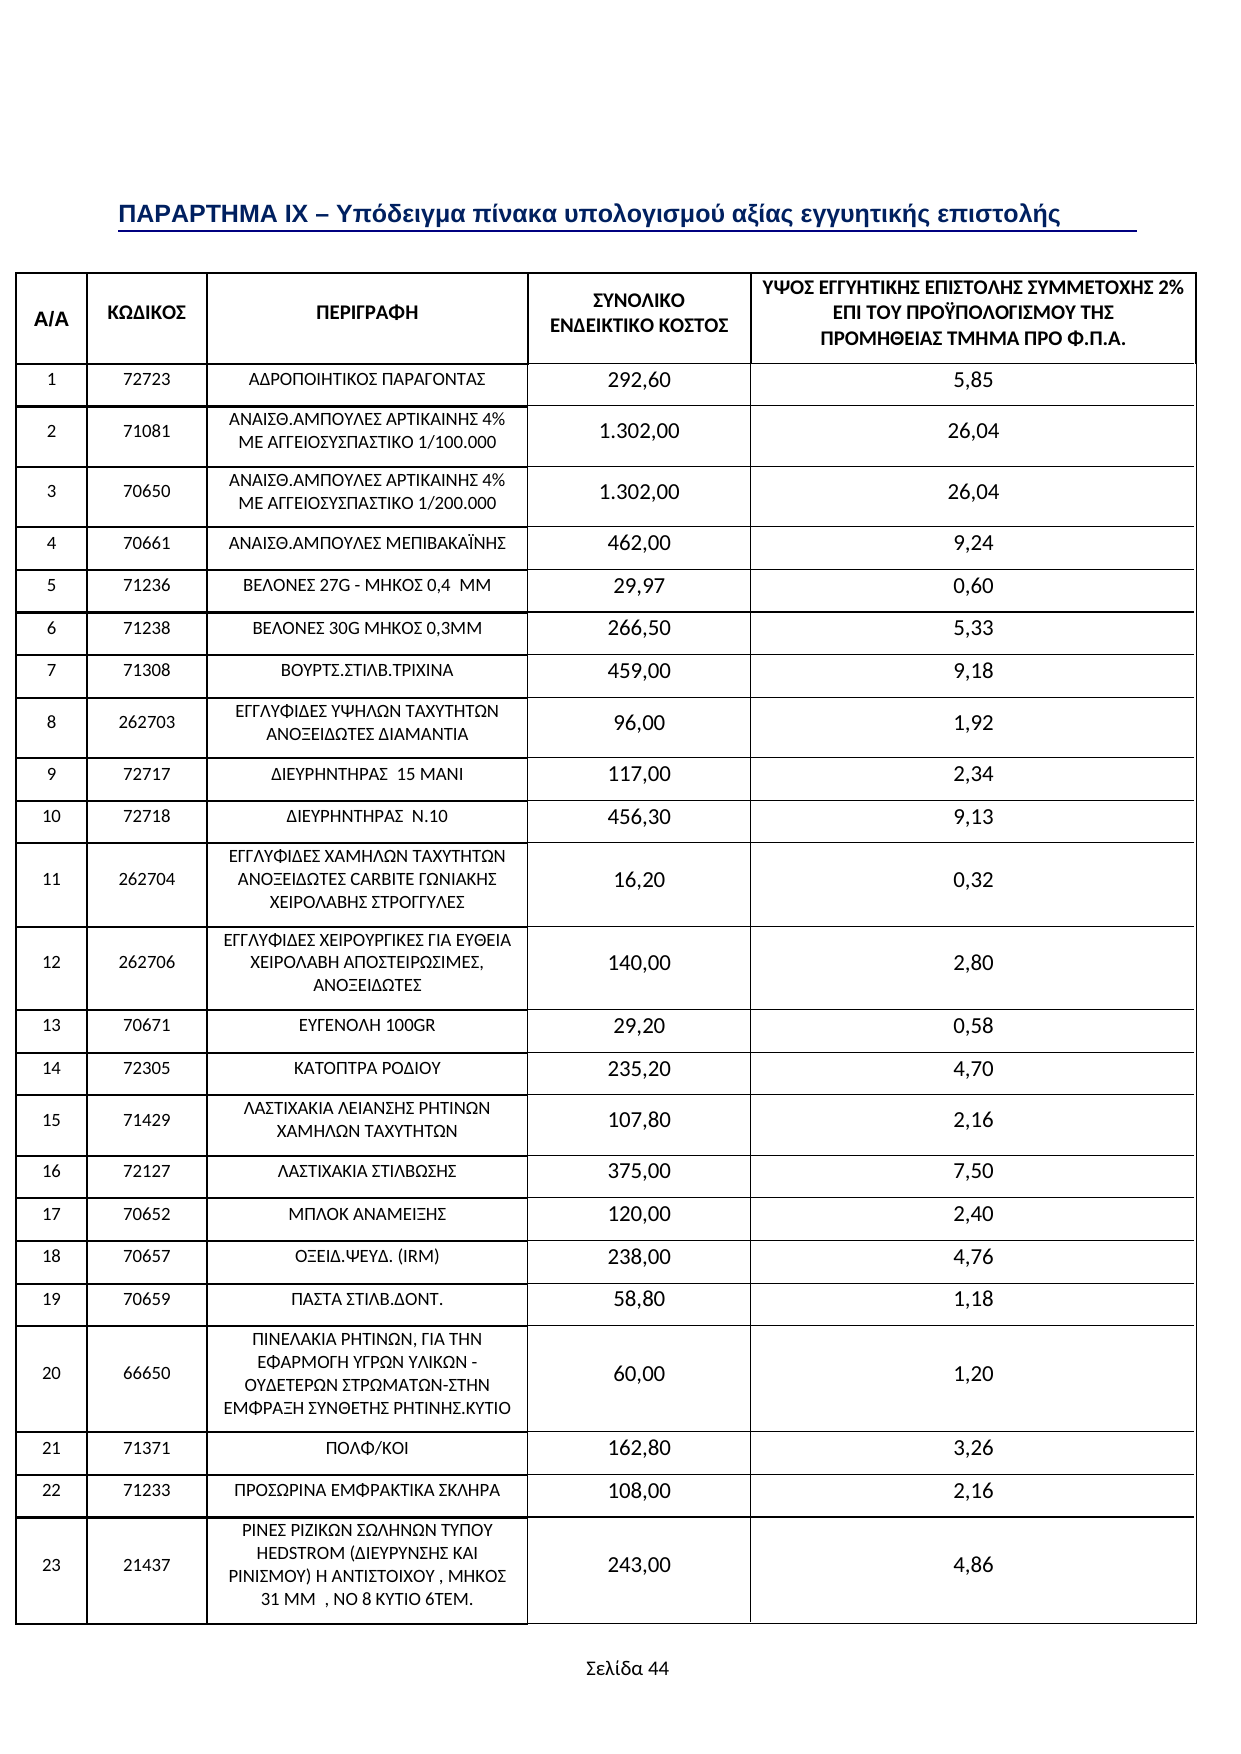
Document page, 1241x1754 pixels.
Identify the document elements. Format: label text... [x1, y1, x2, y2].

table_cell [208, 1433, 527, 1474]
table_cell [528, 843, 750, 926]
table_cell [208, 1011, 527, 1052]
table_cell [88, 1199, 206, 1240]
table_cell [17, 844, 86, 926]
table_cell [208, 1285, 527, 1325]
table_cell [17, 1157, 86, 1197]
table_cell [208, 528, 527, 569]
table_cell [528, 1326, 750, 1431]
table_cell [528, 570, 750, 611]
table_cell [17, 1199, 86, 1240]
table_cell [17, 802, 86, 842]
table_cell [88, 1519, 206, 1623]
subtitle ΠΑΡΑΡΤΗΜΑ IX – Υπόδειγμα πίνακα υπολογισμού αξίας εγγυητικής επιστολής [118, 199, 1137, 230]
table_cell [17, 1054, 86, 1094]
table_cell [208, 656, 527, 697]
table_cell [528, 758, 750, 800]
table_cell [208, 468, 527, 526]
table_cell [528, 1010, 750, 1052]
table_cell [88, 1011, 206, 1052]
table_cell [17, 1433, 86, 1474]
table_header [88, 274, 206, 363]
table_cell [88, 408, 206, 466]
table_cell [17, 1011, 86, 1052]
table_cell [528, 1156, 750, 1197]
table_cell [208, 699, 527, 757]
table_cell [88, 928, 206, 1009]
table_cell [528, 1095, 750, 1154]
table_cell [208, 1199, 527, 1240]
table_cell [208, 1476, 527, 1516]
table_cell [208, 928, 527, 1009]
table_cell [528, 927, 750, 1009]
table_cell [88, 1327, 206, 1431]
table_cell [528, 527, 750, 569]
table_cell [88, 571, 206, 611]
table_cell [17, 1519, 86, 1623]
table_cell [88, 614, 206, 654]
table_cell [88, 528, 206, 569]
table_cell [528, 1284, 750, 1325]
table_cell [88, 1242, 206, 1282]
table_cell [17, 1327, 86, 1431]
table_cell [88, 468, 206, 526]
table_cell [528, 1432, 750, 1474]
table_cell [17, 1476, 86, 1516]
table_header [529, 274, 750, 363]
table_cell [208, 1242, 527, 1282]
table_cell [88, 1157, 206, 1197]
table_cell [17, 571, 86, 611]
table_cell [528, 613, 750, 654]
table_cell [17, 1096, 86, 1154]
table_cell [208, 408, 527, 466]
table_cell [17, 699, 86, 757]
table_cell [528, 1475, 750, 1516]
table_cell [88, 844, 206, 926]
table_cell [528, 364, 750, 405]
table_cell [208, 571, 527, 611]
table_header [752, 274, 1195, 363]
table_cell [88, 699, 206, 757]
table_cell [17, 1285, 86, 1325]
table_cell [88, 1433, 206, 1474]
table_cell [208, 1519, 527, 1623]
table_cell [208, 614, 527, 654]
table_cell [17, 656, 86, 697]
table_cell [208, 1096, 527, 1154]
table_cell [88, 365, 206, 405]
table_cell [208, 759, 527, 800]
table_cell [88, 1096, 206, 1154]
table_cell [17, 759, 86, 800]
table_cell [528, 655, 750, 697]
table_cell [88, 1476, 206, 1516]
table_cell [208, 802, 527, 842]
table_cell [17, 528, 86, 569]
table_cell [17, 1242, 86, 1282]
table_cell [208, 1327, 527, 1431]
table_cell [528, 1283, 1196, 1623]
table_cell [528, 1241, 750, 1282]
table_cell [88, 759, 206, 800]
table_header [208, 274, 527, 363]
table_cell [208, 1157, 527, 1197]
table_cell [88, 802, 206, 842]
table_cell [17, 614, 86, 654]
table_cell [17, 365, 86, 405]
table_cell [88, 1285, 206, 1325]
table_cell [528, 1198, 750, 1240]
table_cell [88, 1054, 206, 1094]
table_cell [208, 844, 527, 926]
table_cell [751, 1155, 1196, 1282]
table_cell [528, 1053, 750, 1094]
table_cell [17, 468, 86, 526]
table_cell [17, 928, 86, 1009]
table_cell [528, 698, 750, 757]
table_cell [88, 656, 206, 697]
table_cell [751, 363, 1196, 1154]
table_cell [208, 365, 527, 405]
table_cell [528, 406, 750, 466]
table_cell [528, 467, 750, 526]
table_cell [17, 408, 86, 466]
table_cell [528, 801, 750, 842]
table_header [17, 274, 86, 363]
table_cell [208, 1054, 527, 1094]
